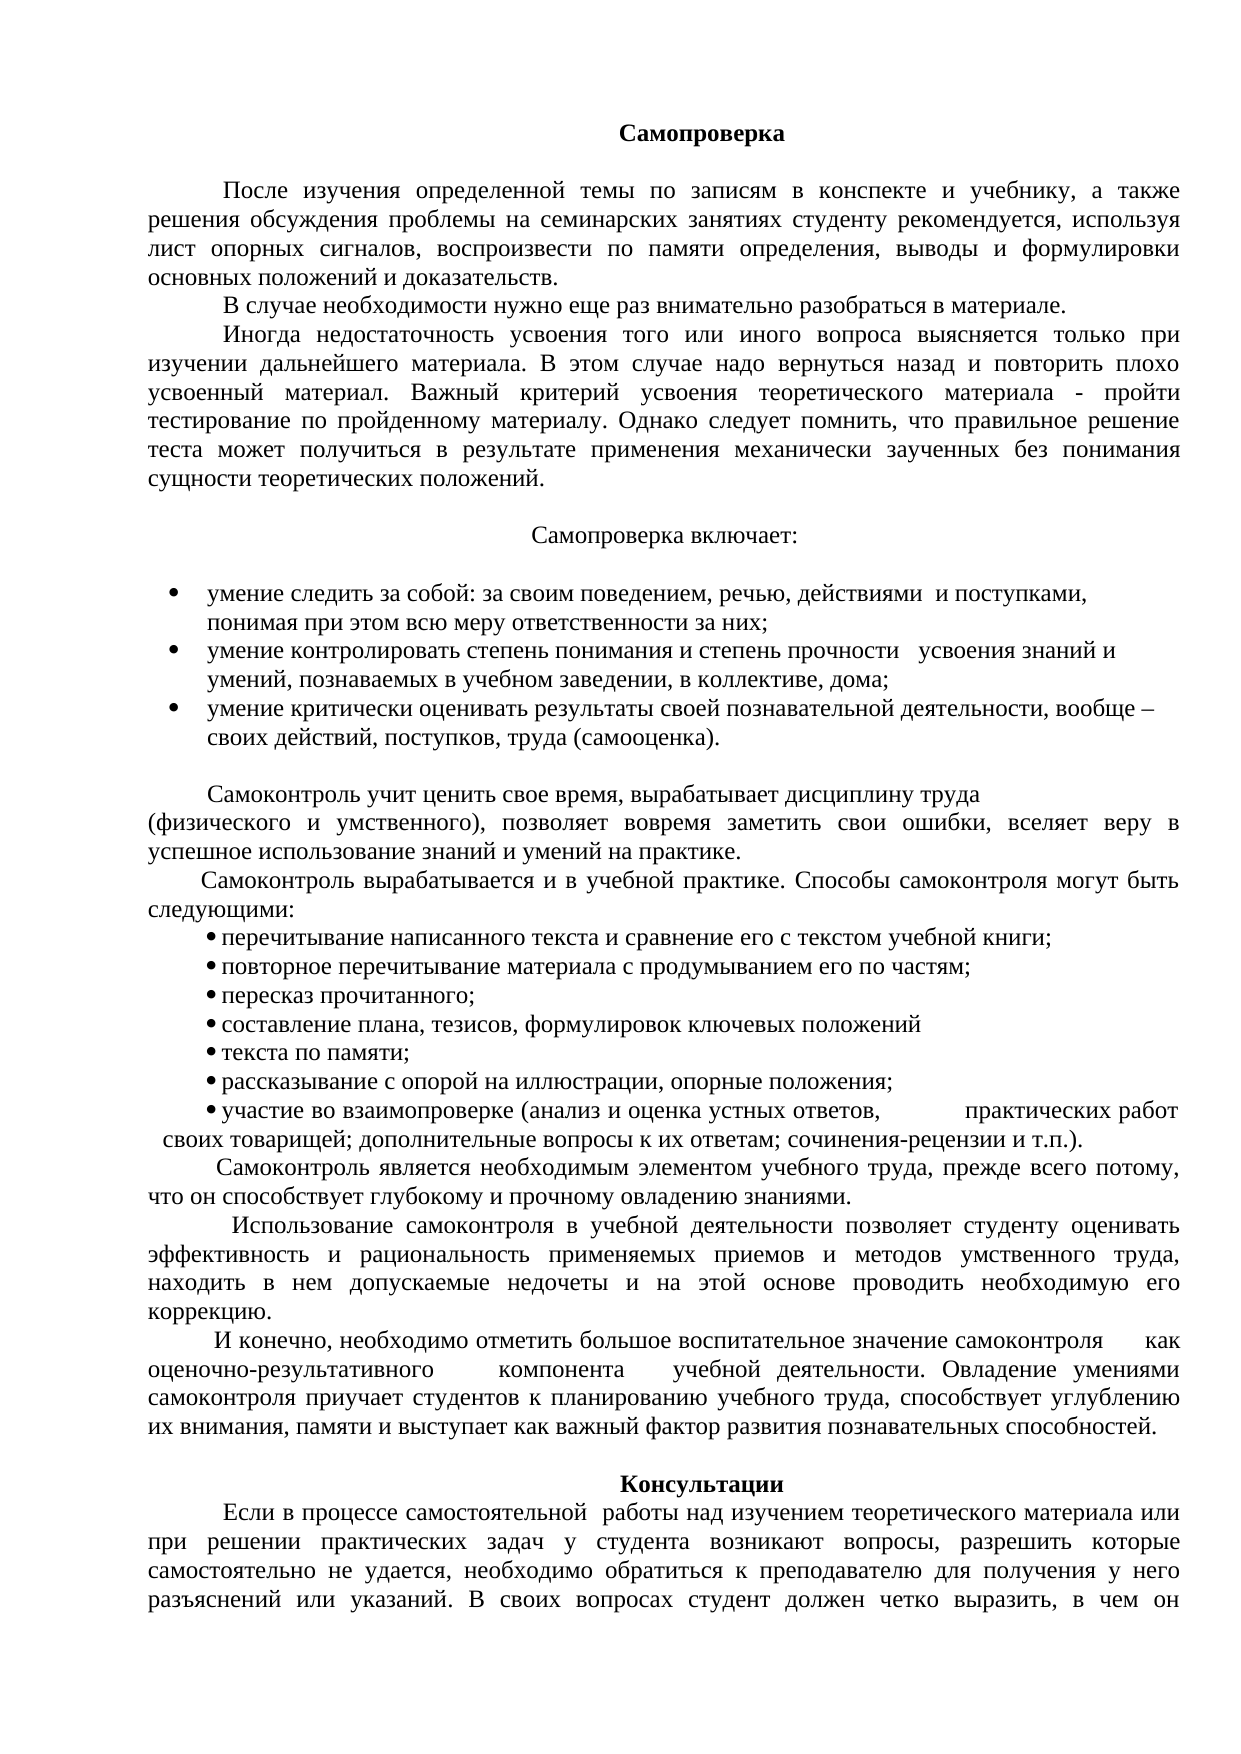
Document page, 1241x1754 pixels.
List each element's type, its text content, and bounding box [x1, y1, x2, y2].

list рассказывание с опорой на иллюстрации, опорные положения; [162, 1066, 1181, 1095]
text Иногда недостаточность усвоения того или иного вопроса выясняется только при изучении дальнейшего материала. В этом случае надо вернуться назад и повторить плохо усвоенный материал. Важный критерий усвоения теоретического материала - пройти тестирование по пройденному материалу. Однако следует помнить, что правильное решение теста может получиться в результате применения механически заученных без понимания сущности теоретических положений. [148, 319, 1181, 492]
list перечитывание написанного текста и сравнение его с текстом учебной книги; [162, 922, 1181, 951]
text Консультации [148, 1469, 1181, 1497]
text Самоконтроль является необходимым элементом учебного труда, прежде всего потому, что он способствует глубокому и прочному овладению знаниями. [148, 1152, 1181, 1210]
text Самопроверка [148, 118, 1181, 147]
list умение критически оценивать результаты своей познавательной деятельности, вообще – своих действий, поступков, труда (самооценка). [169, 693, 1181, 751]
list повторное перечитывание материала с продумыванием его по частям; [162, 951, 1181, 980]
list умение следить за собой: за своим поведением, речью, действиями и поступками, понимая при этом всю меру ответственности за них; [169, 578, 1181, 636]
text Самоконтроль учит ценить свое время, вырабатывает дисциплину труда [148, 779, 1181, 807]
list умение контролировать степень понимания и степень прочности усвоения знаний и умений, познаваемых в учебном заведении, в коллективе, дома; [169, 636, 1181, 693]
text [148, 1497, 1181, 1612]
list участие во взаимопроверке (анализ и оценка устных ответов, практических работ своих товарищей; дополнительные вопросы к их ответам; сочинения-рецензии и т.п.). [162, 1095, 1181, 1152]
list составление плана, тезисов, формулировок ключевых положений [162, 1009, 1181, 1037]
text (физического и умственного), позволяет вовремя заметить свои ошибки, вселяет веру в успешное использование знаний и умений на практике. [148, 807, 1181, 865]
list текста по памяти; [162, 1037, 1181, 1066]
text Использование самоконтроля в учебной деятельности позволяет студенту оценивать эффективность и рациональность применяемых приемов и методов умственного труда, находить в нем допускаемые недочеты и на этой основе проводить необходимую его коррекцию. [148, 1210, 1181, 1325]
text После изучения определенной темы по записям в конспекте и учебнику, а также решения обсуждения проблемы на семинарских занятиях студенту рекомендуется, используя лист опорных сигналов, воспроизвести по памяти определения, выводы и формулировки основных положений и доказательств. [148, 176, 1181, 291]
text И конечно, необходимо отметить большое воспитательное значение самоконтроля как оценочно-результативного компонента учебной деятельности. Овладение умениями самоконтроля приучает студентов к планированию учебного труда, способствует углублению их внимания, памяти и выступает как важный фактор развития познавательных способностей. [148, 1325, 1181, 1440]
text Самоконтроль вырабатывается и в учебной практике. Способы самоконтроля могут быть следующими: [148, 865, 1181, 922]
text В случае необходимости нужно еще раз внимательно разобраться в материале. [148, 291, 1181, 319]
text Самопроверка включает: [148, 521, 1181, 549]
list пересказ прочитанного; [162, 980, 1181, 1009]
